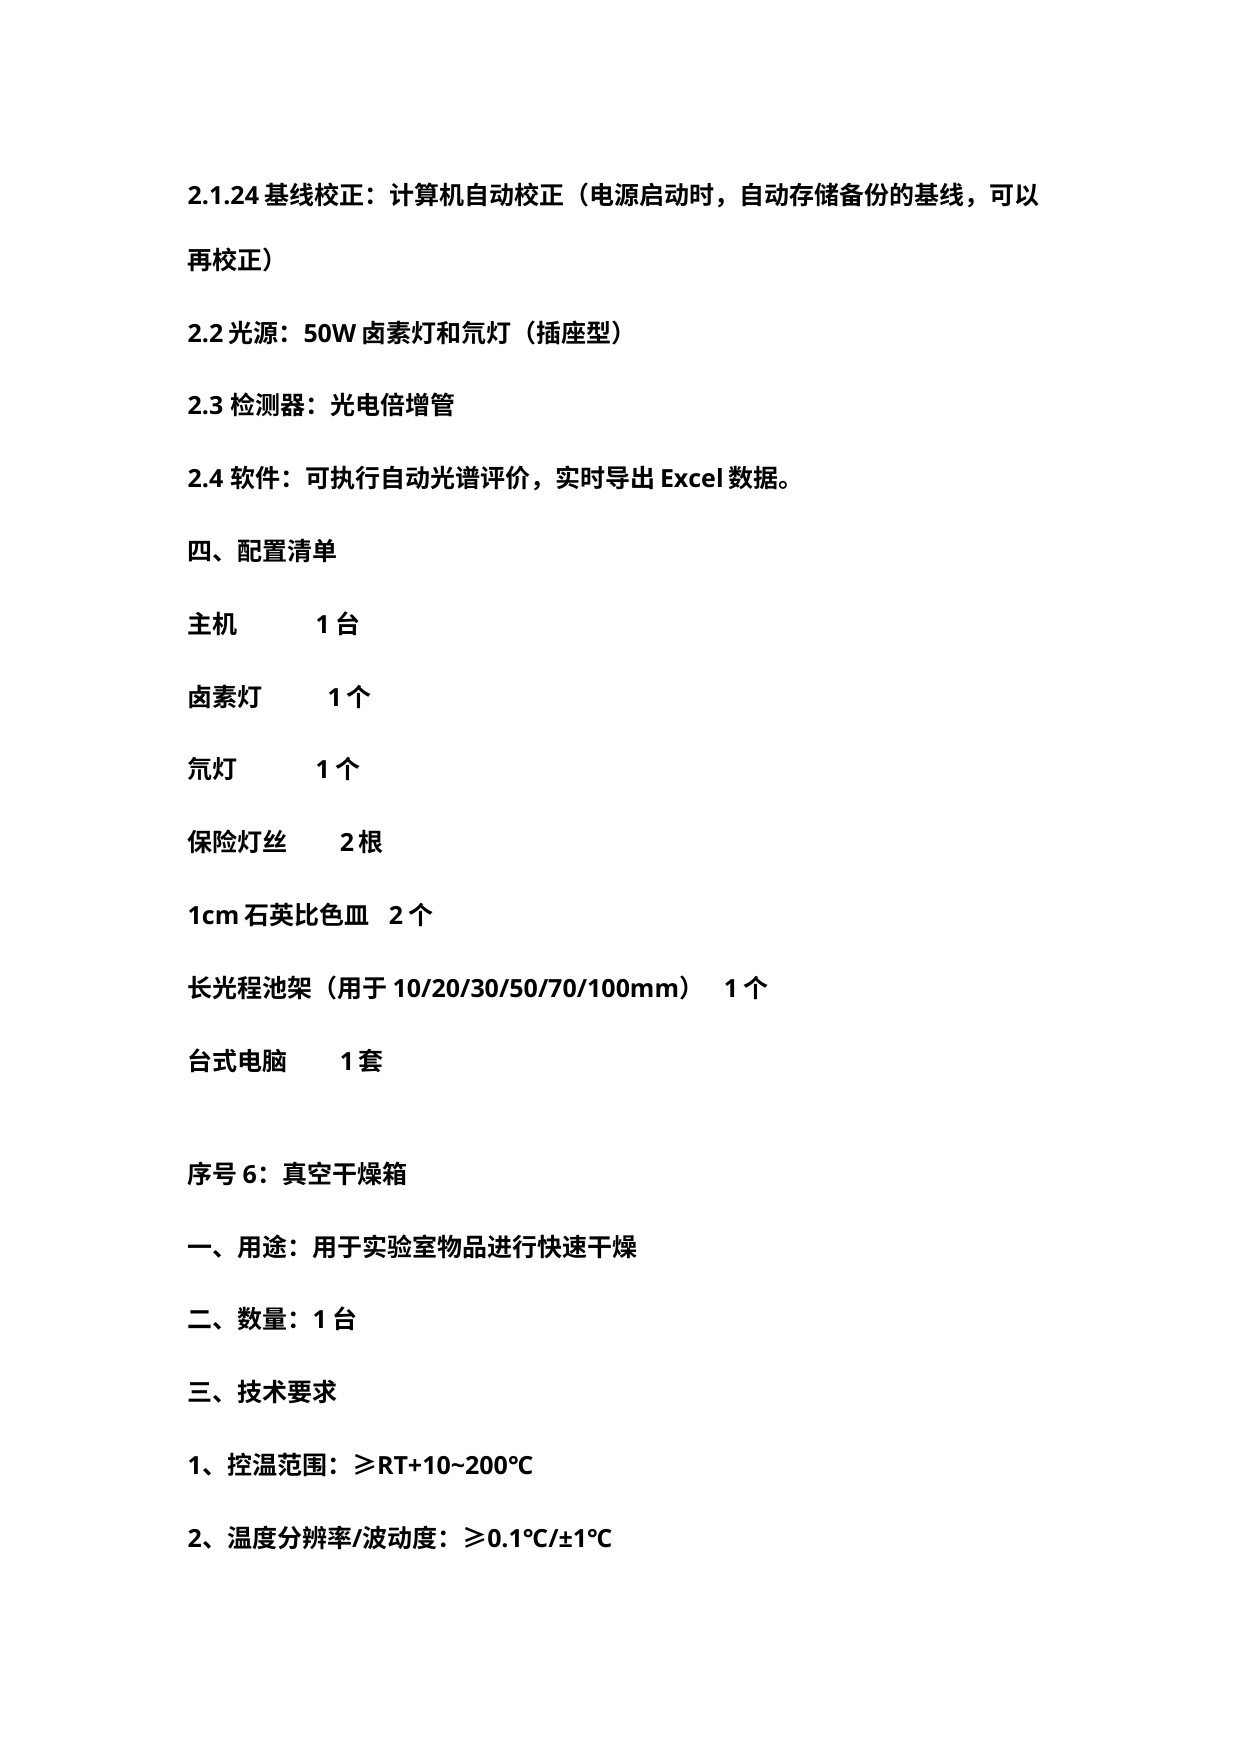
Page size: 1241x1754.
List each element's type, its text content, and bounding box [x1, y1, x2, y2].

text 2、温度分辨率/波动度：≥0.1℃/±1℃ [187, 1505, 1053, 1570]
text 四、配置清单 [187, 518, 1053, 583]
text 保险灯丝 2根 [187, 809, 1053, 874]
text 氘灯 1个 [187, 737, 1053, 802]
text 二、数量：1台 [187, 1287, 1053, 1352]
text 1、控温范围：≥RT+10~200℃ [187, 1432, 1053, 1497]
text 2.4 软件：可执行自动光谱评价，实时导出Excel数据。 [187, 445, 1053, 510]
text 三、技术要求 [187, 1359, 1053, 1424]
text 卤素灯 1个 [187, 664, 1053, 729]
text 一、用途：用于实验室物品进行快速干燥 [187, 1214, 1053, 1279]
text 2.2光源：50W卤素灯和氘灯（插座型） [187, 300, 1053, 365]
text 主机 1台 [187, 591, 1053, 656]
text 长光程池架（用于10/20/30/50/70/100mm） 1个 [187, 955, 1053, 1020]
text 2.3 检测器：光电倍增管 [187, 373, 1053, 438]
text 2.1.24基线校正：计算机自动校正（电源启动时，自动存储备份的基线，可以再校正） [187, 162, 1053, 292]
text 序号6：真空干燥箱 [187, 1141, 1053, 1206]
text 台式电脑 1套 [187, 1028, 1053, 1093]
text 1cm石英比色皿 2个 [187, 882, 1053, 947]
